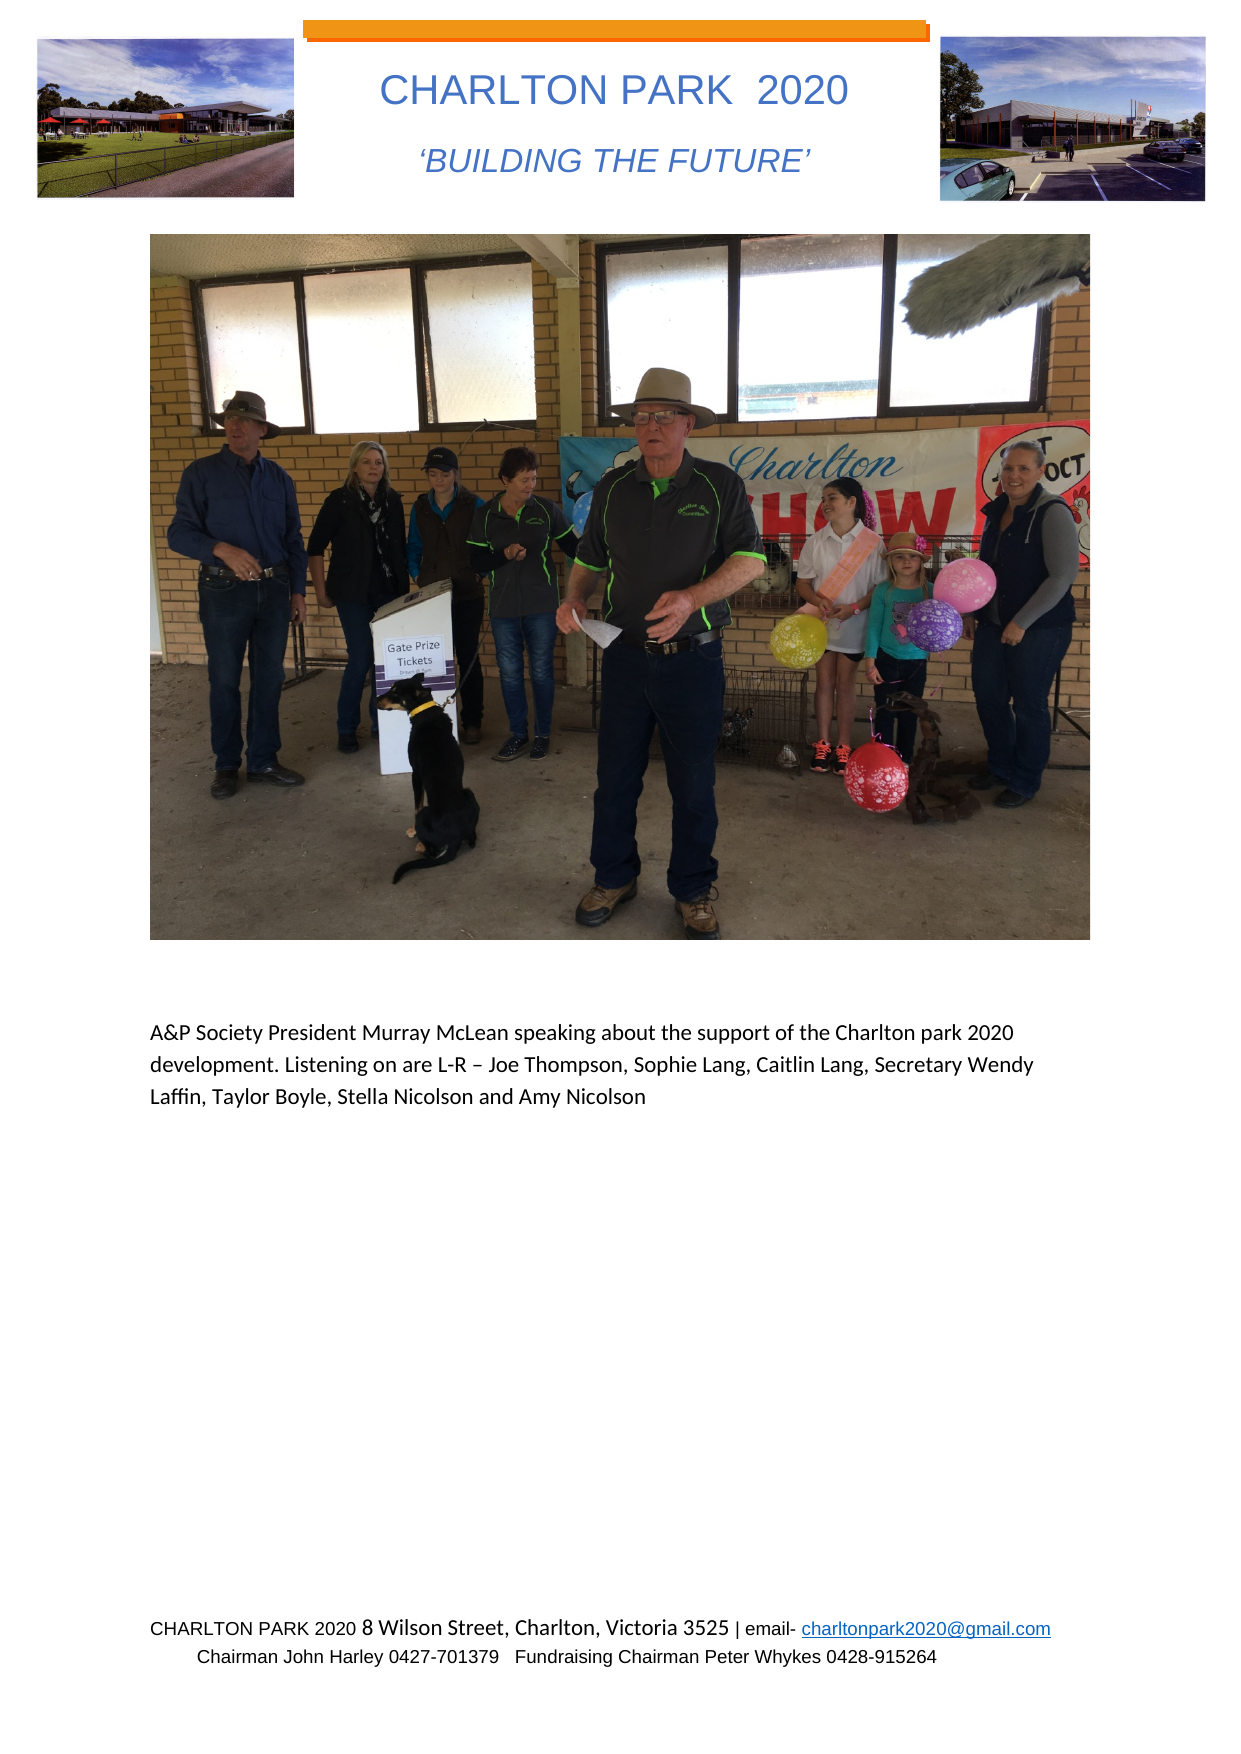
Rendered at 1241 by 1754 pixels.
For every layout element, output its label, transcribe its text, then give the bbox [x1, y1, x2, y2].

picture [150, 234, 1091, 940]
text A&P Society President Murray McLean speaking about the support of the Charlton park 2020 development. Listening on are L-R – Joe Thompson, Sophie Lang, Caitlin Lang, Secretary Wendy Laffin, Taylor Boyle, Stella Nicolson and Amy Nicolson [150, 1018, 1090, 1110]
picture [939, 35, 1207, 203]
picture [36, 36, 295, 200]
